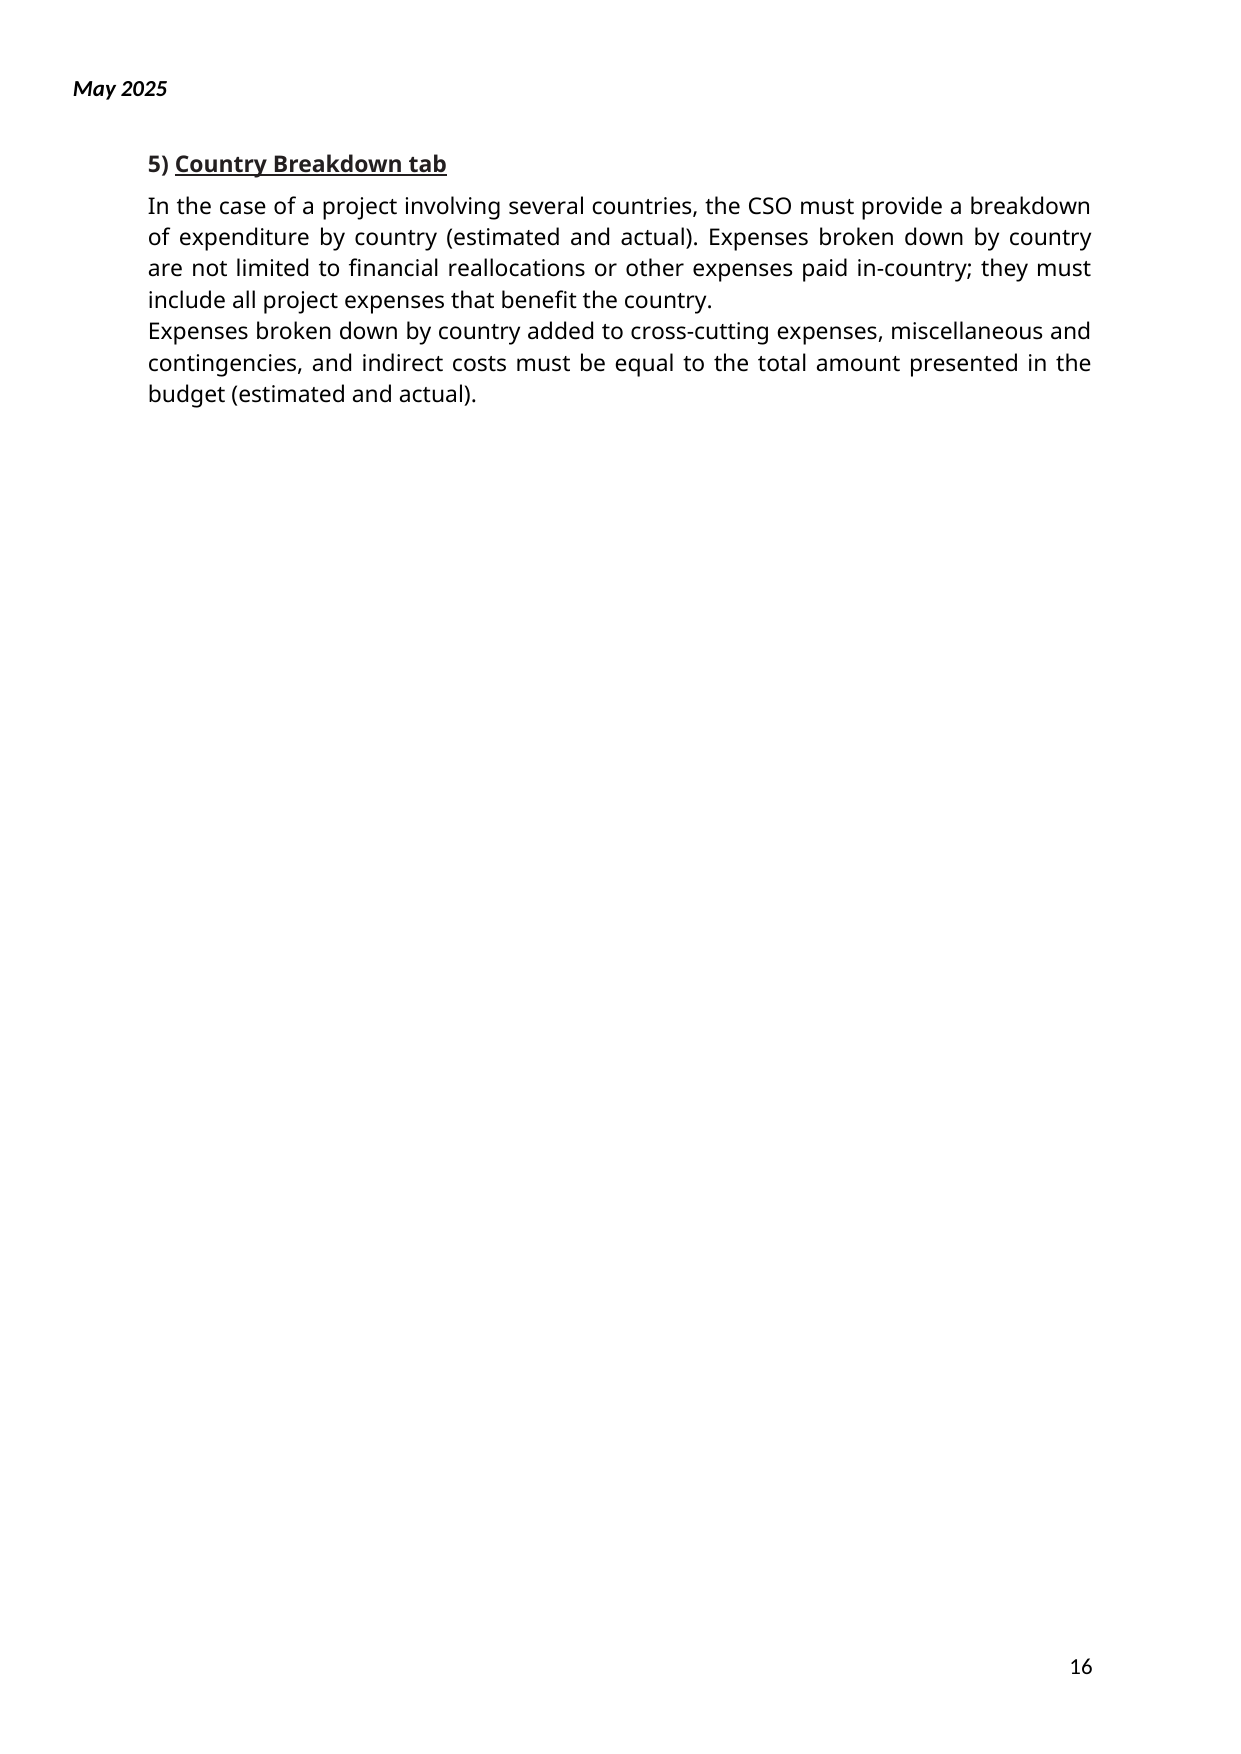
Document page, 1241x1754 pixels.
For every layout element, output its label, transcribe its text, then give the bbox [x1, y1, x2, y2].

text Expenses broken down by country added to cross-cutting expenses, miscellaneous and contingencies, and indirect costs must be equal to the total amount presented in the budget (estimated and actual). [148, 315, 1092, 409]
text In the case of a project involving several countries, the CSO must provide a breakdown of expenditure by country (estimated and actual). Expenses broken down by country are not limited to financial reallocations or other expenses paid in-country; they must include all project expenses that benefit the country. [148, 190, 1092, 315]
text 5) Country Breakdown tab [103, 148, 1092, 179]
